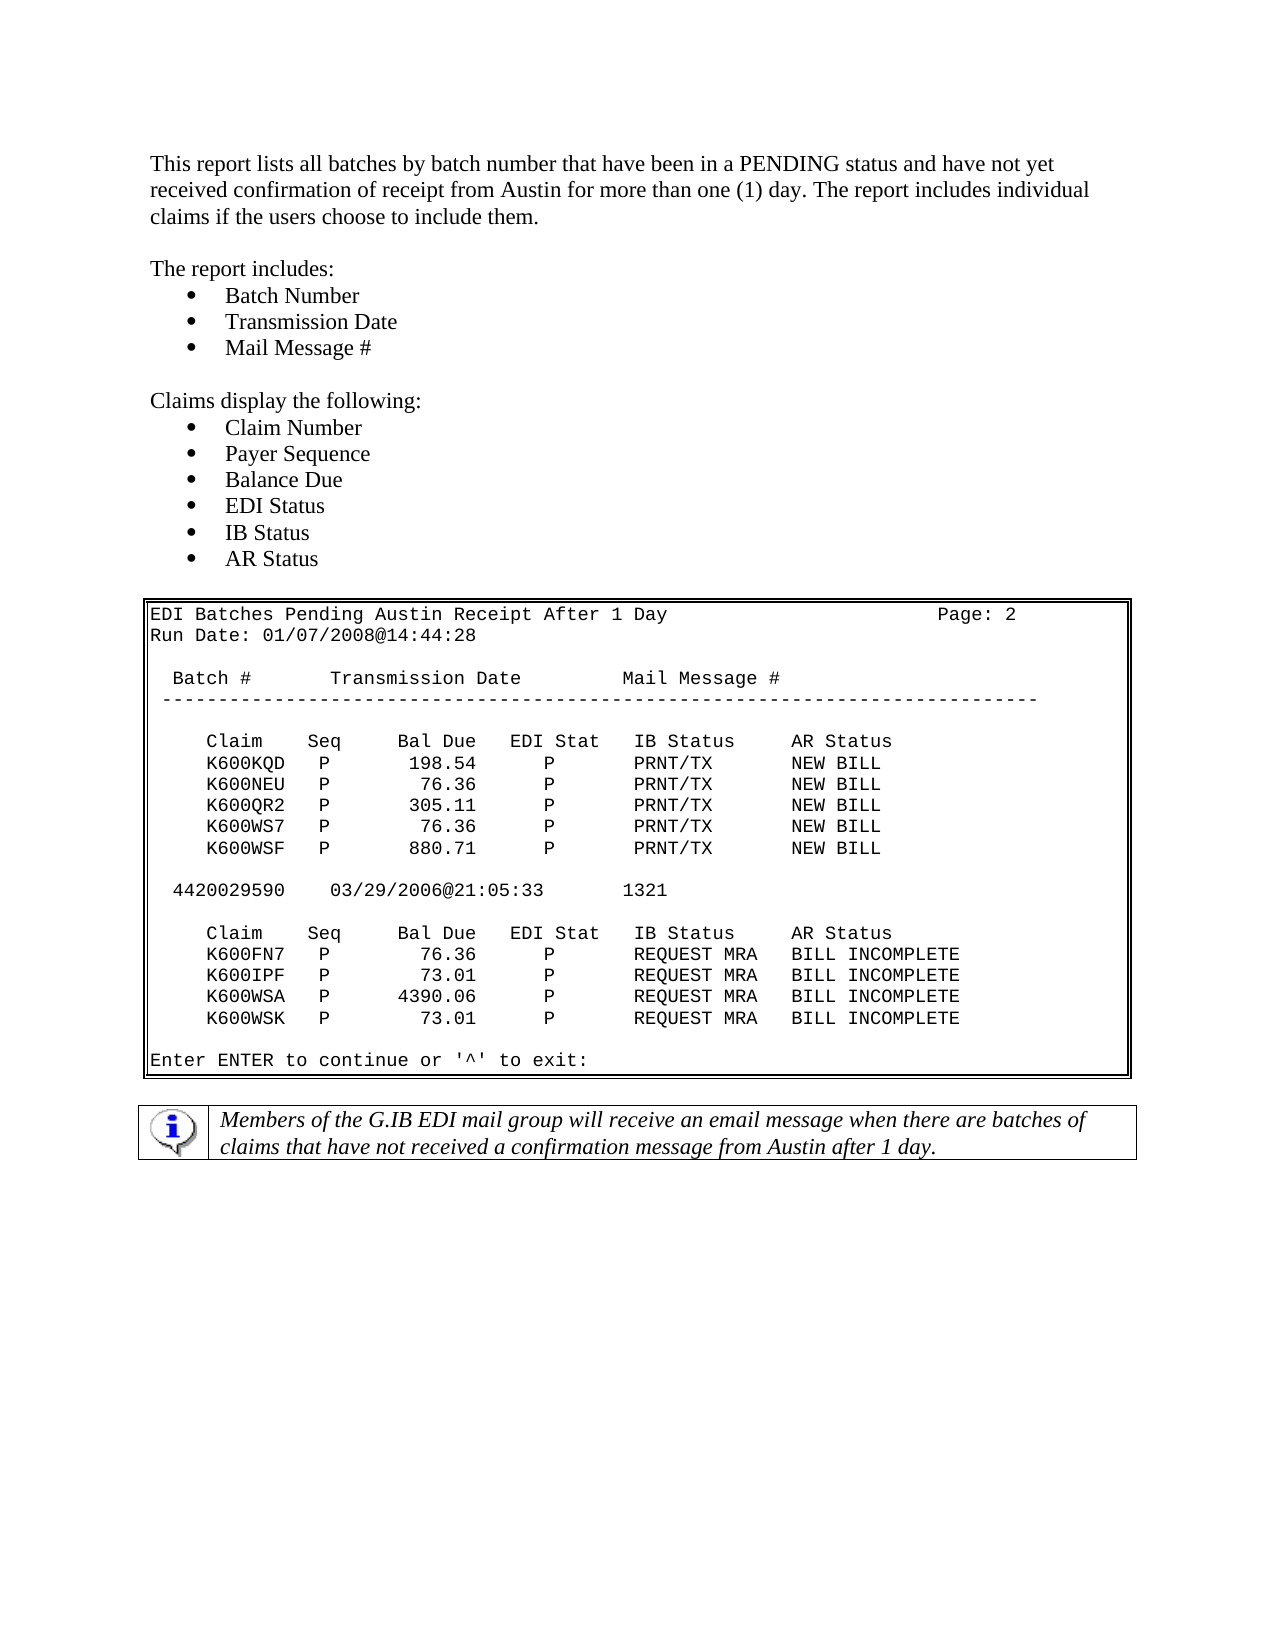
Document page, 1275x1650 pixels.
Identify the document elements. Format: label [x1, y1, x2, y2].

picture [150, 1109, 198, 1157]
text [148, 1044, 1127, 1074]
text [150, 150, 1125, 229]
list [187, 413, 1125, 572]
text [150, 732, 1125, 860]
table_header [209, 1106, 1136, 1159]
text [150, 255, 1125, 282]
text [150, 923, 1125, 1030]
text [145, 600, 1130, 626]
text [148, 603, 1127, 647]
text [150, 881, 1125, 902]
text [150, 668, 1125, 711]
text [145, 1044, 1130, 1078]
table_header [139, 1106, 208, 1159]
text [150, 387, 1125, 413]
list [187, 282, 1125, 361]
